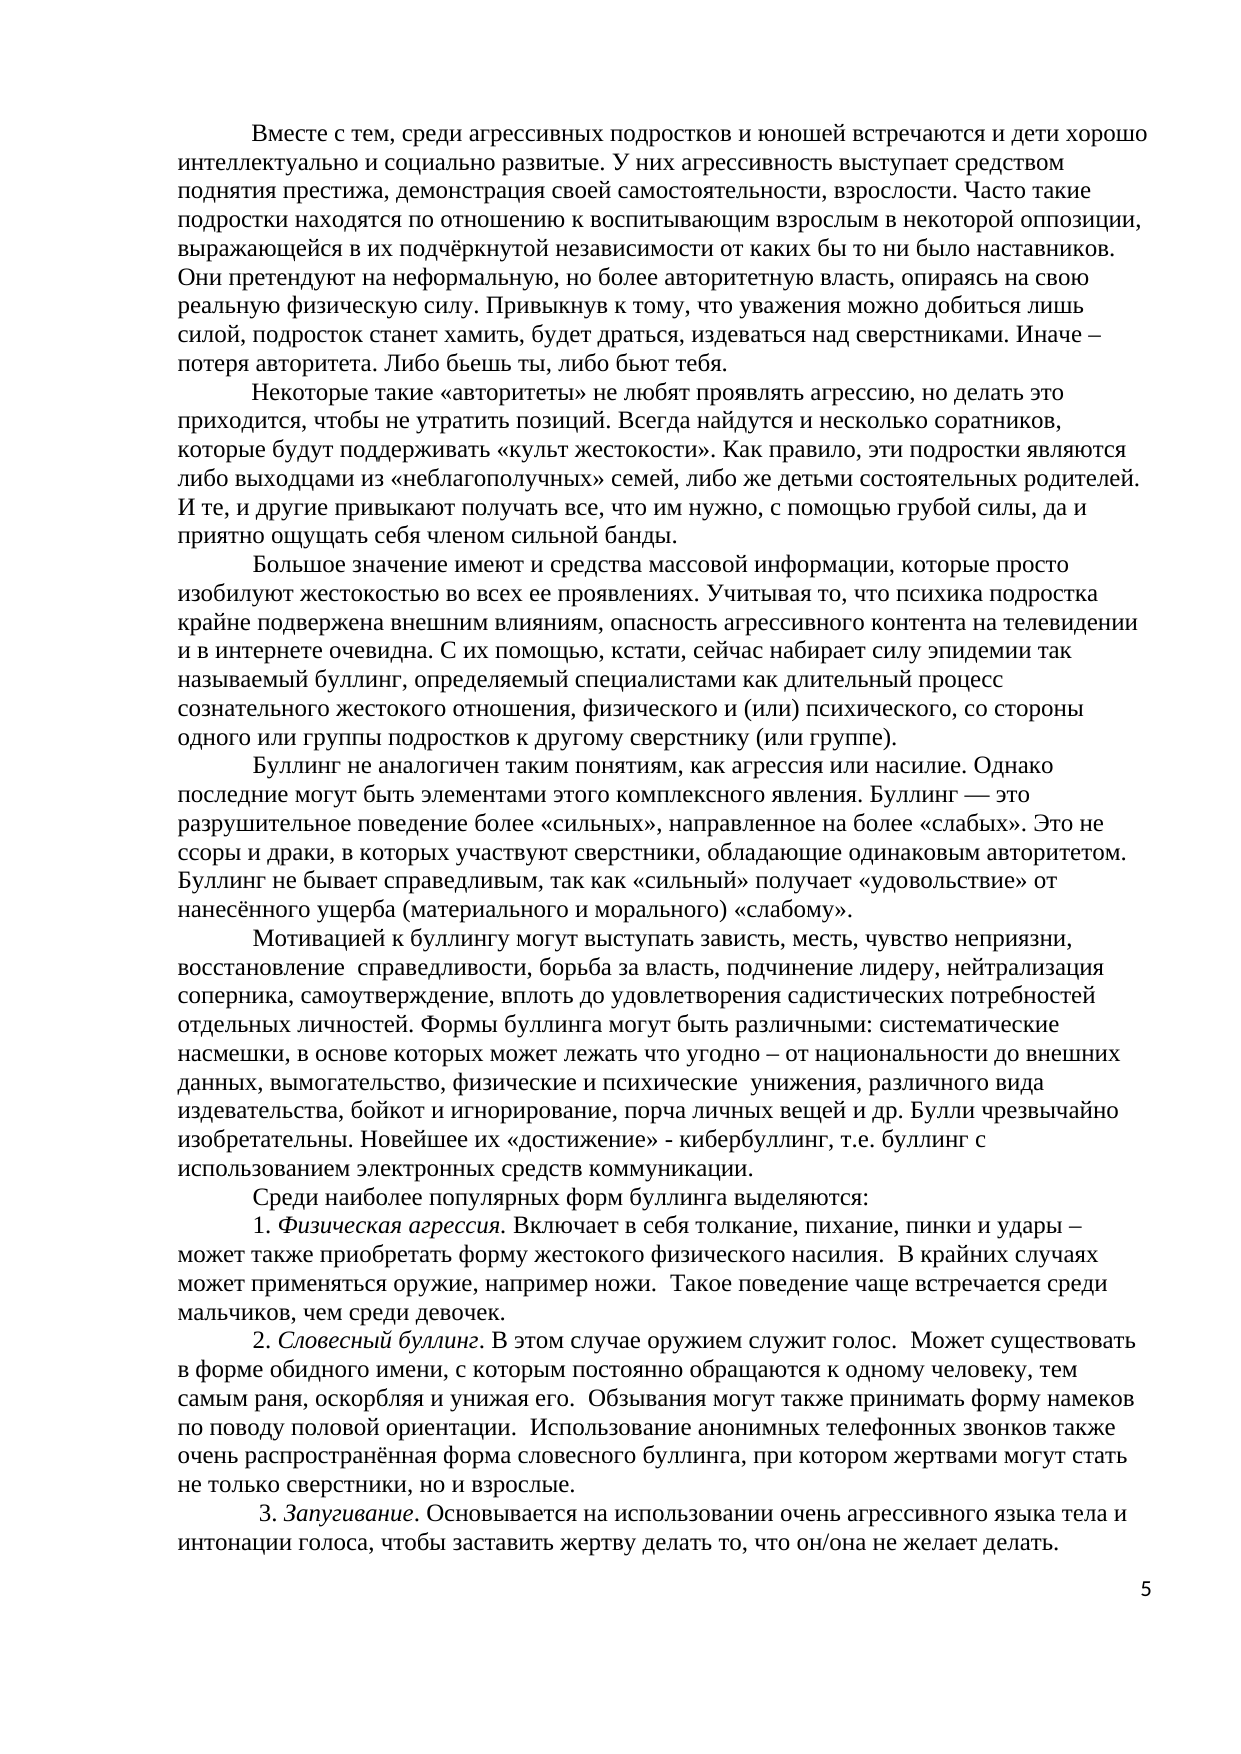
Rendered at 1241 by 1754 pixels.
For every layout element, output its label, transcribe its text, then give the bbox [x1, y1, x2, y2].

text Среди наиболее популярных форм буллинга выделяются: [177, 1182, 1152, 1211]
text Буллинг не аналогичен таким понятиям, как агрессия или насилие. Однако последние могут быть элементами этого комплексного явления. Буллинг — это разрушительное поведение более «сильных», направленное на более «слабых». Это не ссоры и драки, в которых участвуют сверстники, обладающие одинаковым авторитетом. Буллинг не бывает справедливым, так как «сильный» получает «удовольствие» от нанесённого ущерба (материального и морального) «слабому». [177, 751, 1152, 923]
text Некоторые такие «авторитеты» не любят проявлять агрессию, но делать это приходится, чтобы не утратить позиций. Всегда найдутся и несколько соратников, которые будут поддерживать «культ жестокости». Как правило, эти подростки являются либо выходцами из «неблагополучных» семей, либо же детьми состоятельных родителей. И те, и другие привыкают получать все, что им нужно, с помощью грубой силы, да и приятно ощущать себя членом сильной банды. [177, 377, 1152, 549]
text 2. Словесный буллинг. В этом случае оружием служит голос. Может существовать в форме обидного имени, с которым постоянно обращаются к одному человеку, тем самым раня, оскорбляя и унижая его. Обзывания могут также принимать форму намеков по поводу половой ориентации. Использование анонимных телефонных звонков также очень распространённая форма словесного буллинга, при котором жертвами могут стать не только сверстники, но и взрослые. [177, 1326, 1152, 1498]
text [177, 1498, 1152, 1556]
text 1. Физическая агрессия. Включает в себя толкание, пихание, пинки и удары – может также приобретать форму жестокого физического насилия. В крайних случаях может применяться оружие, например ножи. Такое поведение чаще встречается среди мальчиков, чем среди девочек. [177, 1211, 1152, 1326]
text Большое значение имеют и средства массовой информации, которые просто изобилуют жестокостью во всех ее проявлениях. Учитывая то, что психика подростка крайне подвержена внешним влияниям, опасность агрессивного контента на телевидении и в интернете очевидна. С их помощью, кстати, сейчас набирает силу эпидемии так называемый буллинг, определяемый специалистами как длительный процесс сознательного жестокого отношения, физического и (или) психического, со стороны одного или группы подростков к другому сверстнику (или группе). [177, 549, 1152, 751]
text Вместе с тем, среди агрессивных подростков и юношей встречаются и дети хорошо интеллектуально и социально развитые. У них агрессивность выступает средством поднятия престижа, демонстрация своей самостоятельности, взрослости. Часто такие подростки находятся по отношению к воспитывающим взрослым в некоторой оппозиции, выражающейся в их подчёркнутой независимости от каких бы то ни было наставников. Они претендуют на неформальную, но более авторитетную власть, опираясь на свою реальную физическую силу. Привыкнув к тому, что уважения можно добиться лишь силой, подросток станет хамить, будет драться, издеваться над сверстниками. Иначе – потеря авторитета. Либо бьешь ты, либо бьют тебя. [177, 118, 1152, 377]
text Мотивацией к буллингу могут выступать зависть, месть, чувство неприязни, восстановление справедливости, борьба за власть, подчинение лидеру, нейтрализация соперника, самоутверждение, вплоть до удовлетворения садистических потребностей отдельных личностей. Формы буллинга могут быть различными: систематические насмешки, в основе которых может лежать что угодно – от национальности до внешних данных, вымогательство, физические и психические унижения, различного вида издевательства, бойкот и игнорирование, порча личных вещей и др. Булли чрезвычайно изобретательны. Новейшее их «достижение» - кибербуллинг, т.е. буллинг с использованием электронных средств коммуникации. [177, 923, 1152, 1182]
